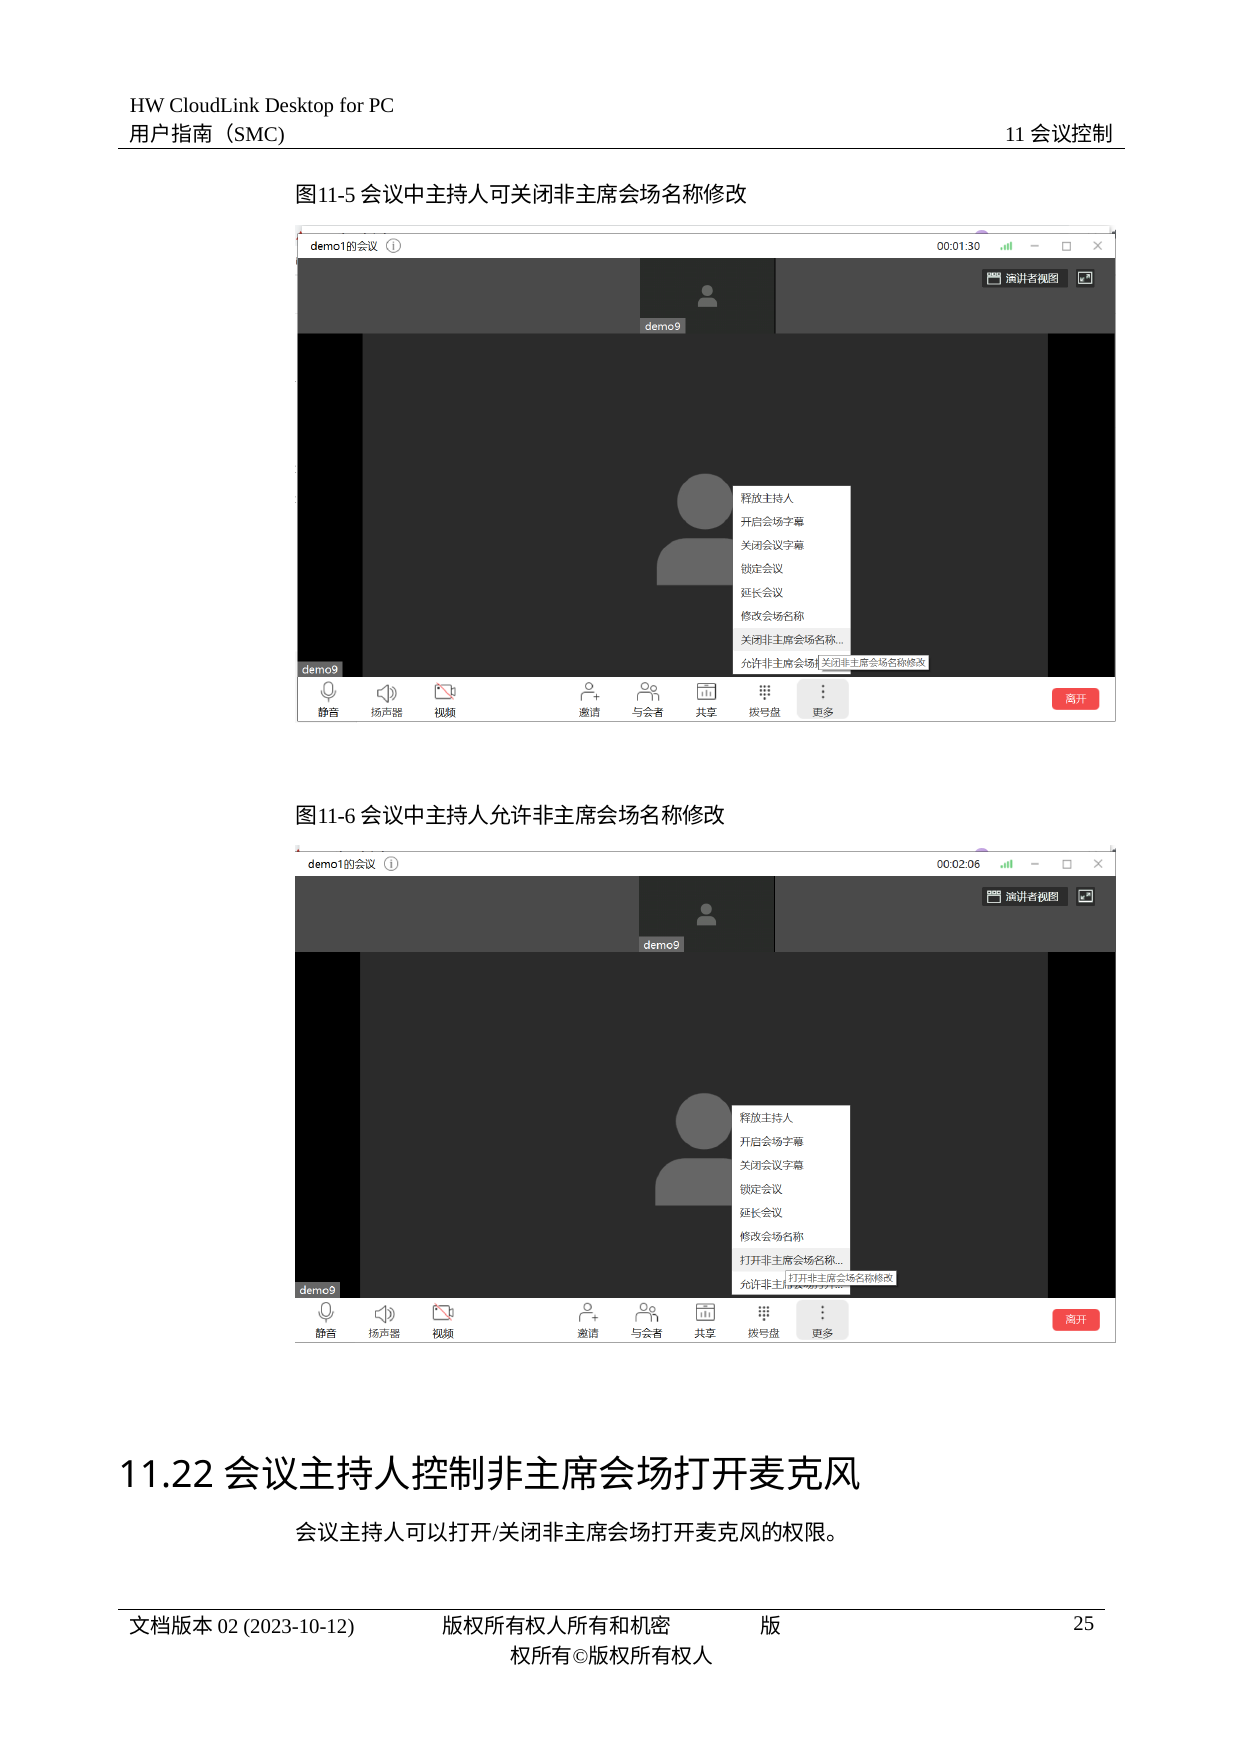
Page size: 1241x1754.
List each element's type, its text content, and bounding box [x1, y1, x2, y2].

subtitle 会议主持人控制非主席会场打开麦克风 [118, 1447, 1122, 1498]
picture [295, 225, 1116, 723]
text 会议中主持人允许非主席会场名称修改 [295, 798, 1122, 829]
text 会议主持人可以打开/关闭非主席会场打开麦克风的权限。 [295, 1515, 1122, 1547]
text 会议中主持人可关闭非主席会场名称修改 [295, 177, 1122, 209]
picture [295, 845, 1116, 1343]
